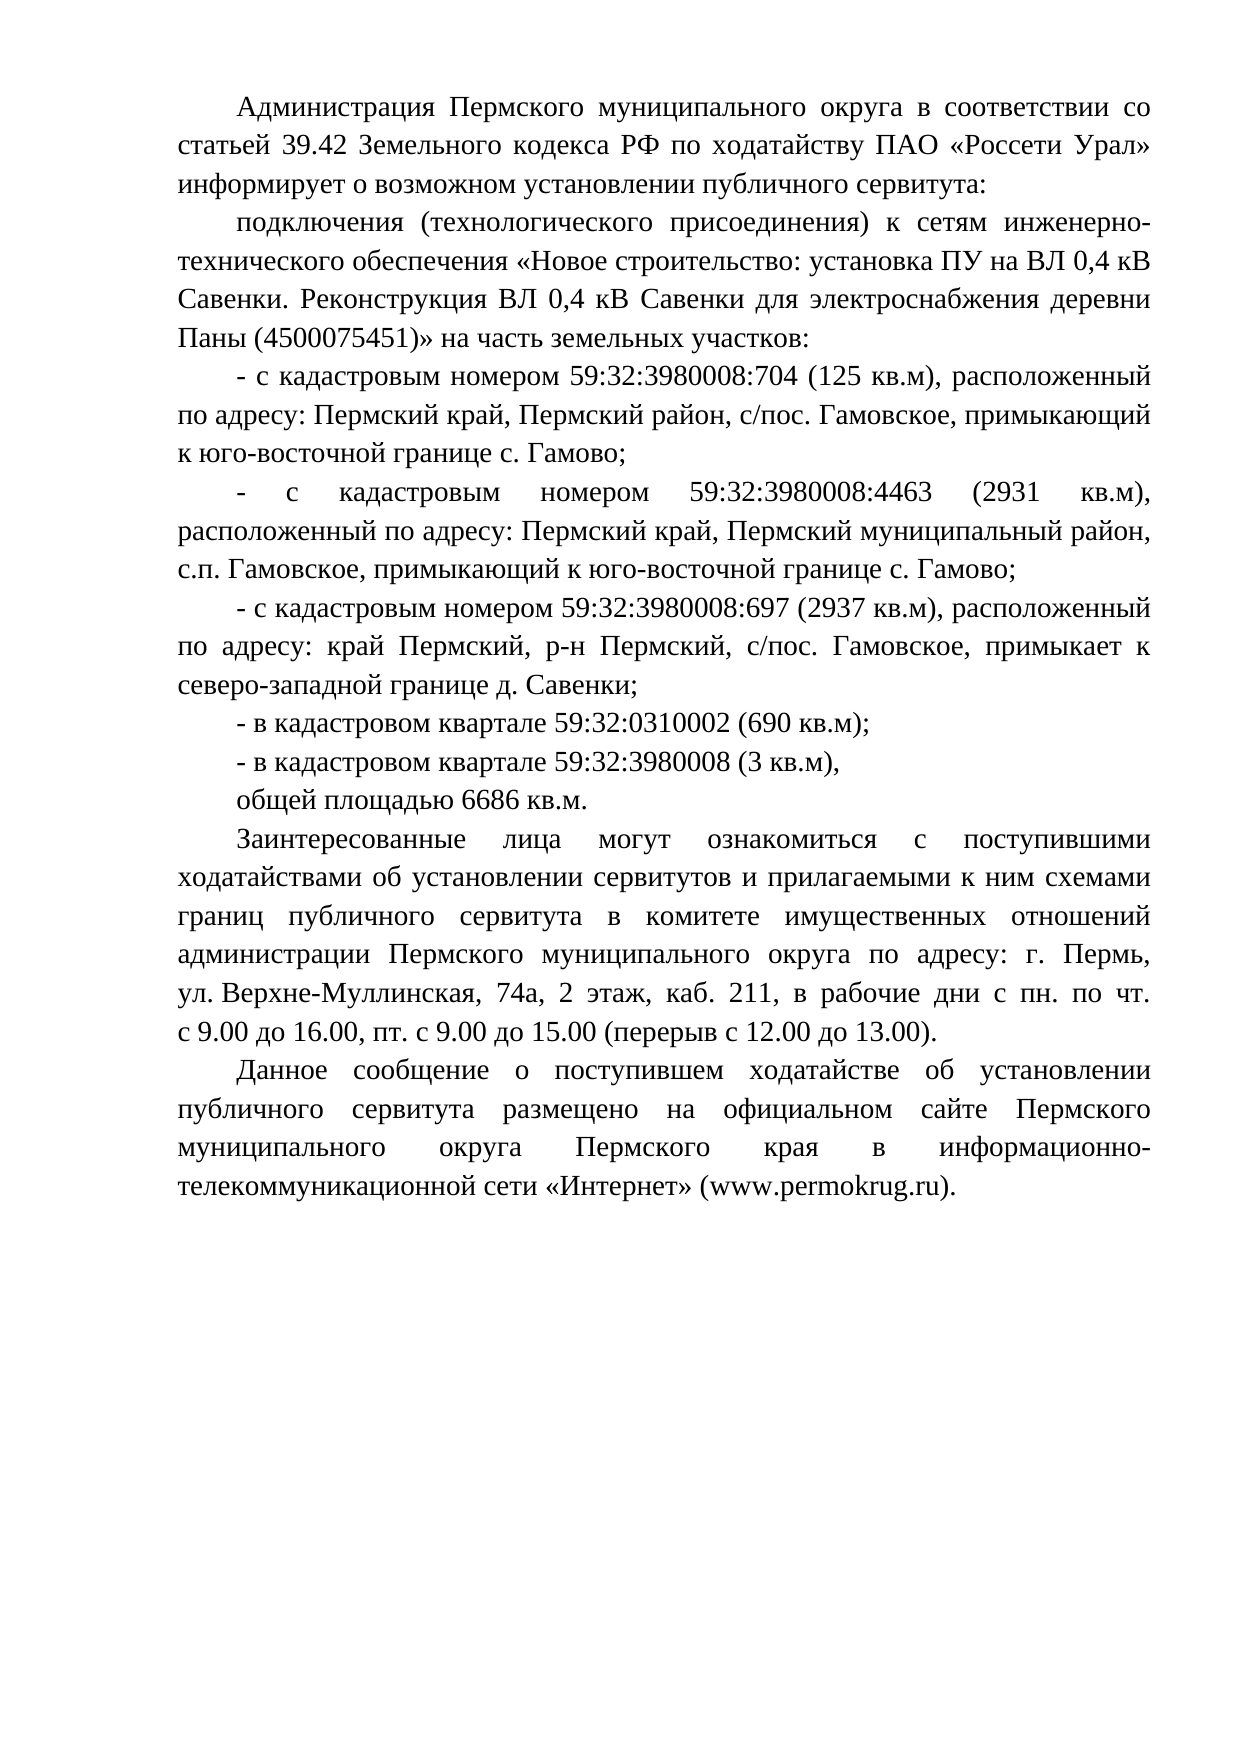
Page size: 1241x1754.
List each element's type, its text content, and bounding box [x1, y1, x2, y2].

list Заинтересованные лица могут ознакомиться с поступившими ходатайствами об установлении сервитутов и прилагаемыми к ним схемами границ публичного сервитута в комитете имущественных отношений администрации Пермского муниципального округа по адресу: г. Пермь, ул. Верхне-Муллинская, 74а, 2 этаж, каб. 211, в рабочие дни с пн. по чт. с 9.00 до 16.00, пт. с 9.00 до 15.00 (перерыв с 12.00 до 13.00). [177, 821, 1152, 1047]
list - в кадастровом квартале 59:32:3980008 (3 кв.м), [177, 744, 1152, 777]
text Администрация Пермского муниципального округа в соответствии со статьей 39.42 Земельного кодекса РФ по ходатайству ПАО «Россети Урал» информирует о возможном установлении публичного сервитута: [177, 89, 1152, 199]
list - с кадастровым номером 59:32:3980008:704 (125 кв.м), расположенный по адресу: Пермский край, Пермский район, с/пос. Гамовское, примыкающий к юго-восточной границе с. Гамово; [177, 358, 1152, 469]
list подключения (технологического присоединения) к сетям инженерно-технического обеспечения «Новое строительство: установка ПУ на ВЛ 0,4 кВ Савенки. Реконструкция ВЛ 0,4 кВ Савенки для электроснабжения деревни Паны (4500075451)» на часть земельных участков: [177, 204, 1152, 353]
text Данное сообщение о поступившем ходатайстве об установлении публичного сервитута размещено на официальном сайте Пермского муниципального округа Пермского края в информационно-телекоммуникационной сети «Интернет» (www.permokrug.ru). [177, 1052, 1152, 1201]
list - в кадастровом квартале 59:32:0310002 (690 кв.м); [177, 705, 1152, 739]
list - с кадастровым номером 59:32:3980008:4463 (2931 кв.м), расположенный по адресу: Пермский край, Пермский муниципальный район, с.п. Гамовское, примыкающий к юго-восточной границе с. Гамово; [177, 474, 1152, 585]
list - с кадастровым номером 59:32:3980008:697 (2937 кв.м), расположенный по адресу: край Пермский, р-н Пермский, с/пос. Гамовское, примыкает к северо-западной границе д. Савенки; [177, 590, 1152, 700]
list общей площадью 6686 кв.м. [177, 782, 1152, 816]
